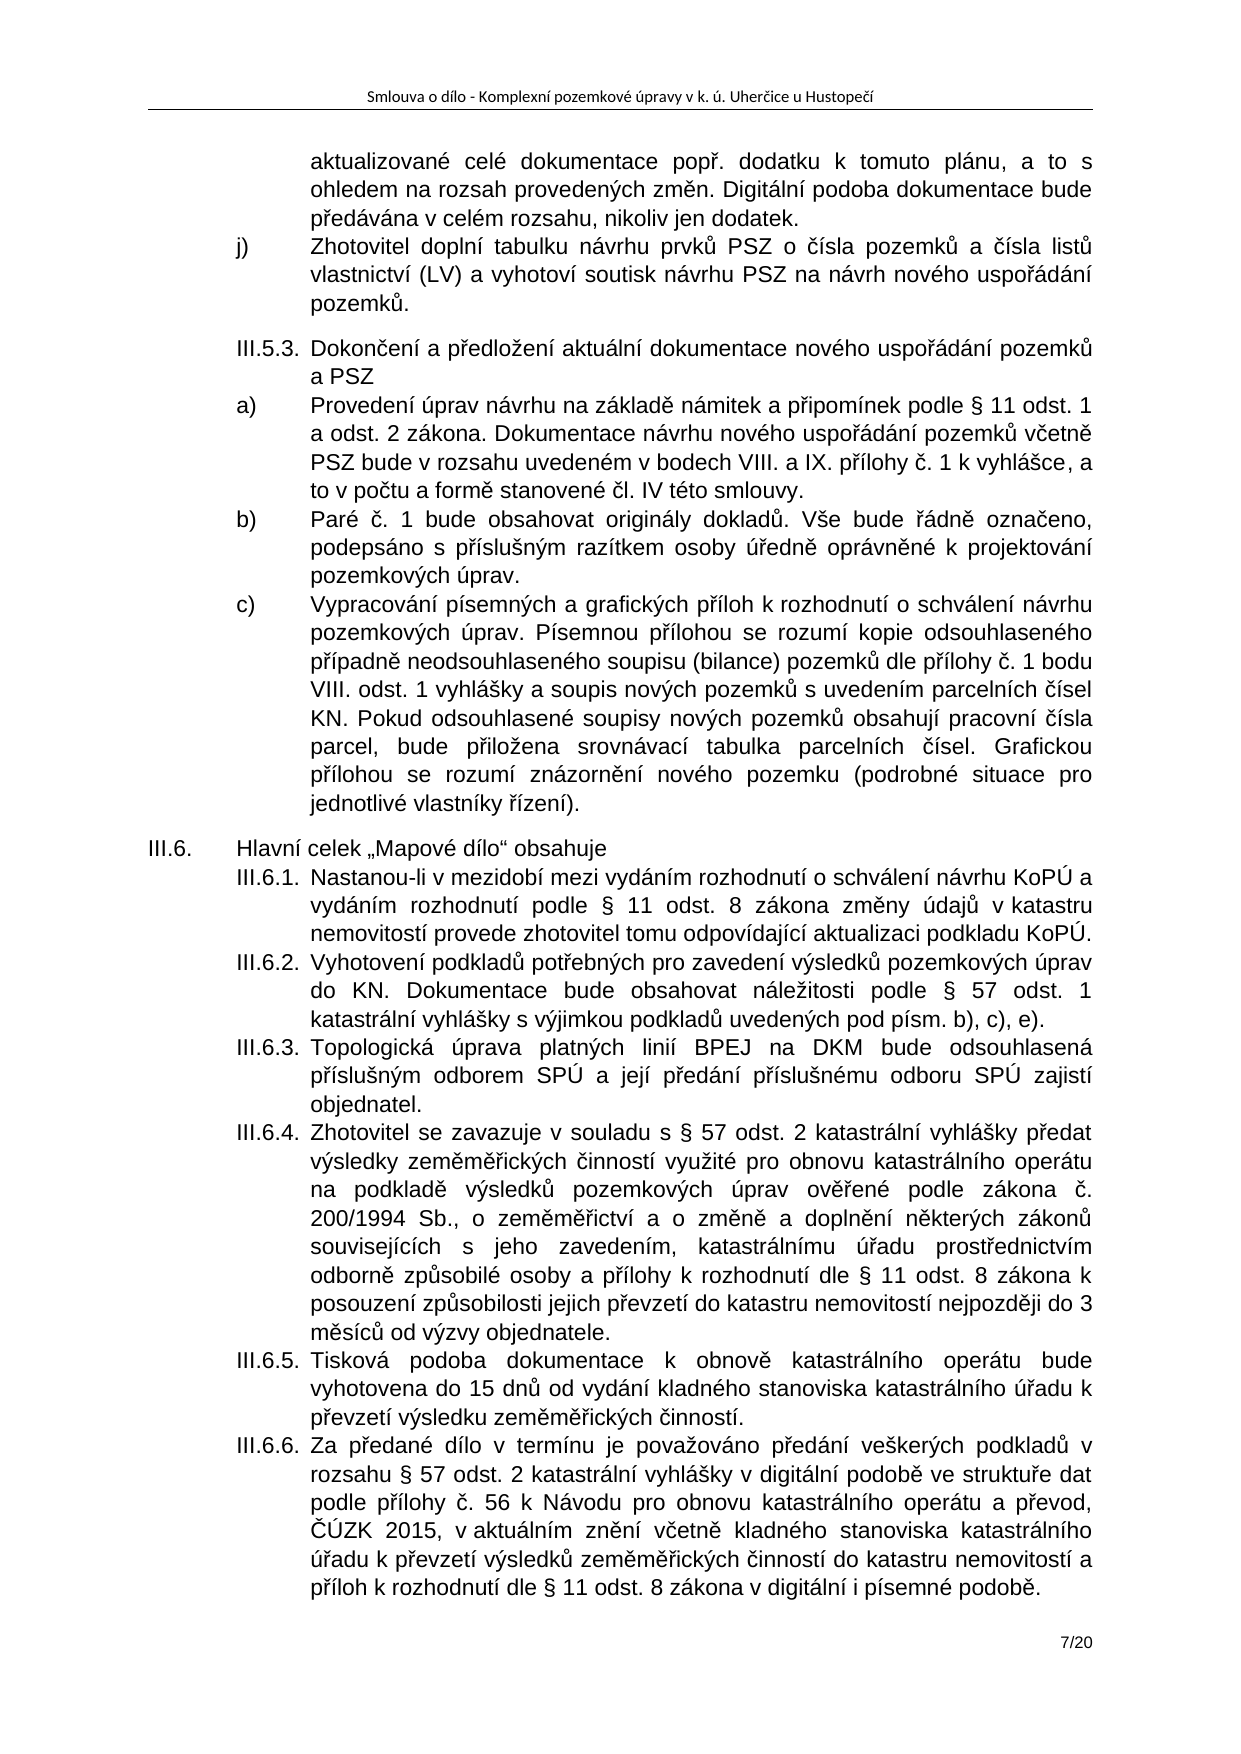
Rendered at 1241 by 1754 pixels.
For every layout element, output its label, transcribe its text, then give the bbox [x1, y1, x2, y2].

text Zhotovitel doplní tabulku návrhu prvků PSZ o čísla pozemků a čísla listů vlastnictví (LV) a vyhotoví soutisk návrhu PSZ na návrh nového uspořádání pozemků. [236, 233, 1093, 316]
text Vyhotovení podkladů potřebných pro zavedení výsledků pozemkových úprav do KN. Dokumentace bude obsahovat náležitosti podle § 57 odst. 1 katastrální vyhlášky s výjimkou podkladů uvedených pod písm. b), c), e). [236, 949, 1093, 1032]
text Dokončení a předložení aktuální dokumentace nového uspořádání pozemků a PSZ [236, 335, 1093, 390]
text Za předané dílo v termínu je považováno předání veškerých podkladů v rozsahu § 57 odst. 2 katastrální vyhlášky v digitální podobě ve struktuře dat podle přílohy č. 56 k Návodu pro obnovu katastrálního operátu a převod, ČÚZK 2015, v aktuálním znění včetně kladného stanoviska katastrálního úřadu k převzetí výsledků zeměměřických činností do katastru nemovitostí a příloh k rozhodnutí dle § 11 odst. 8 zákona v digitální i písemné podobě. [236, 1432, 1093, 1601]
text Vypracování písemných a grafických příloh k rozhodnutí o schválení návrhu pozemkových úprav. Písemnou přílohou se rozumí kopie odsouhlaseného případně neodsouhlaseného soupisu (bilance) pozemků dle přílohy č. 1 bodu VIII. odst. 1 vyhlášky a soupis nových pozemků s uvedením parcelních čísel KN. Pokud odsouhlasené soupisy nových pozemků obsahují pracovní čísla parcel, bude přiložena srovnávací tabulka parcelních čísel. Grafickou přílohou se rozumí znázornění nového pozemku (podrobné situace pro jednotlivé vlastníky řízení). [236, 591, 1093, 816]
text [236, 148, 1093, 231]
text Paré č. 1 bude obsahovat originály dokladů. Vše bude řádně označeno, podepsáno s příslušným razítkem osoby úředně oprávněné k projektování pozemkových úprav. [236, 506, 1093, 589]
text Provedení úprav návrhu na základě námitek a připomínek podle § 11 odst. 1 a odst. 2 zákona. Dokumentace návrhu nového uspořádání pozemků včetně PSZ bude v rozsahu uvedeném v bodech VIII. a IX. přílohy č. 1 k vyhlášce, a to v počtu a formě stanovené čl. IV této smlouvy. [236, 392, 1093, 503]
text Tisková podoba dokumentace k obnově katastrálního operátu bude vyhotovena do 15 dnů od vydání kladného stanoviska katastrálního úřadu k převzetí výsledku zeměměřických činností. [236, 1347, 1093, 1430]
text Zhotovitel se zavazuje v souladu s § 57 odst. 2 katastrální vyhlášky předat výsledky zeměměřických činností využité pro obnovu katastrálního operátu na podkladě výsledků pozemkových úprav ověřené podle zákona č. 200/1994 Sb., o zeměměřictví a o změně a doplnění některých zákonů souvisejících s jeho zavedením, katastrálnímu úřadu prostřednictvím odborně způsobilé osoby a přílohy k rozhodnutí dle § 11 odst. 8 zákona k posouzení způsobilosti jejich převzetí do katastru nemovitostí nejpozději do 3 měsíců od výzvy objednatele. [236, 1119, 1093, 1345]
list Hlavní celek „Mapové dílo“ obsahuje [148, 835, 1093, 861]
text Nastanou-li v mezidobí mezi vydáním rozhodnutí o schválení návrhu KoPÚ a vydáním rozhodnutí podle § 11 odst. 8 zákona změny údajů v katastru nemovitostí provede zhotovitel tomu odpovídající aktualizaci podkladu KoPÚ. [236, 863, 1093, 947]
text Topologická úprava platných linií BPEJ na DKM bude odsouhlasená příslušným odborem SPÚ a její předání příslušnému odboru SPÚ zajistí objednatel. [236, 1034, 1093, 1117]
